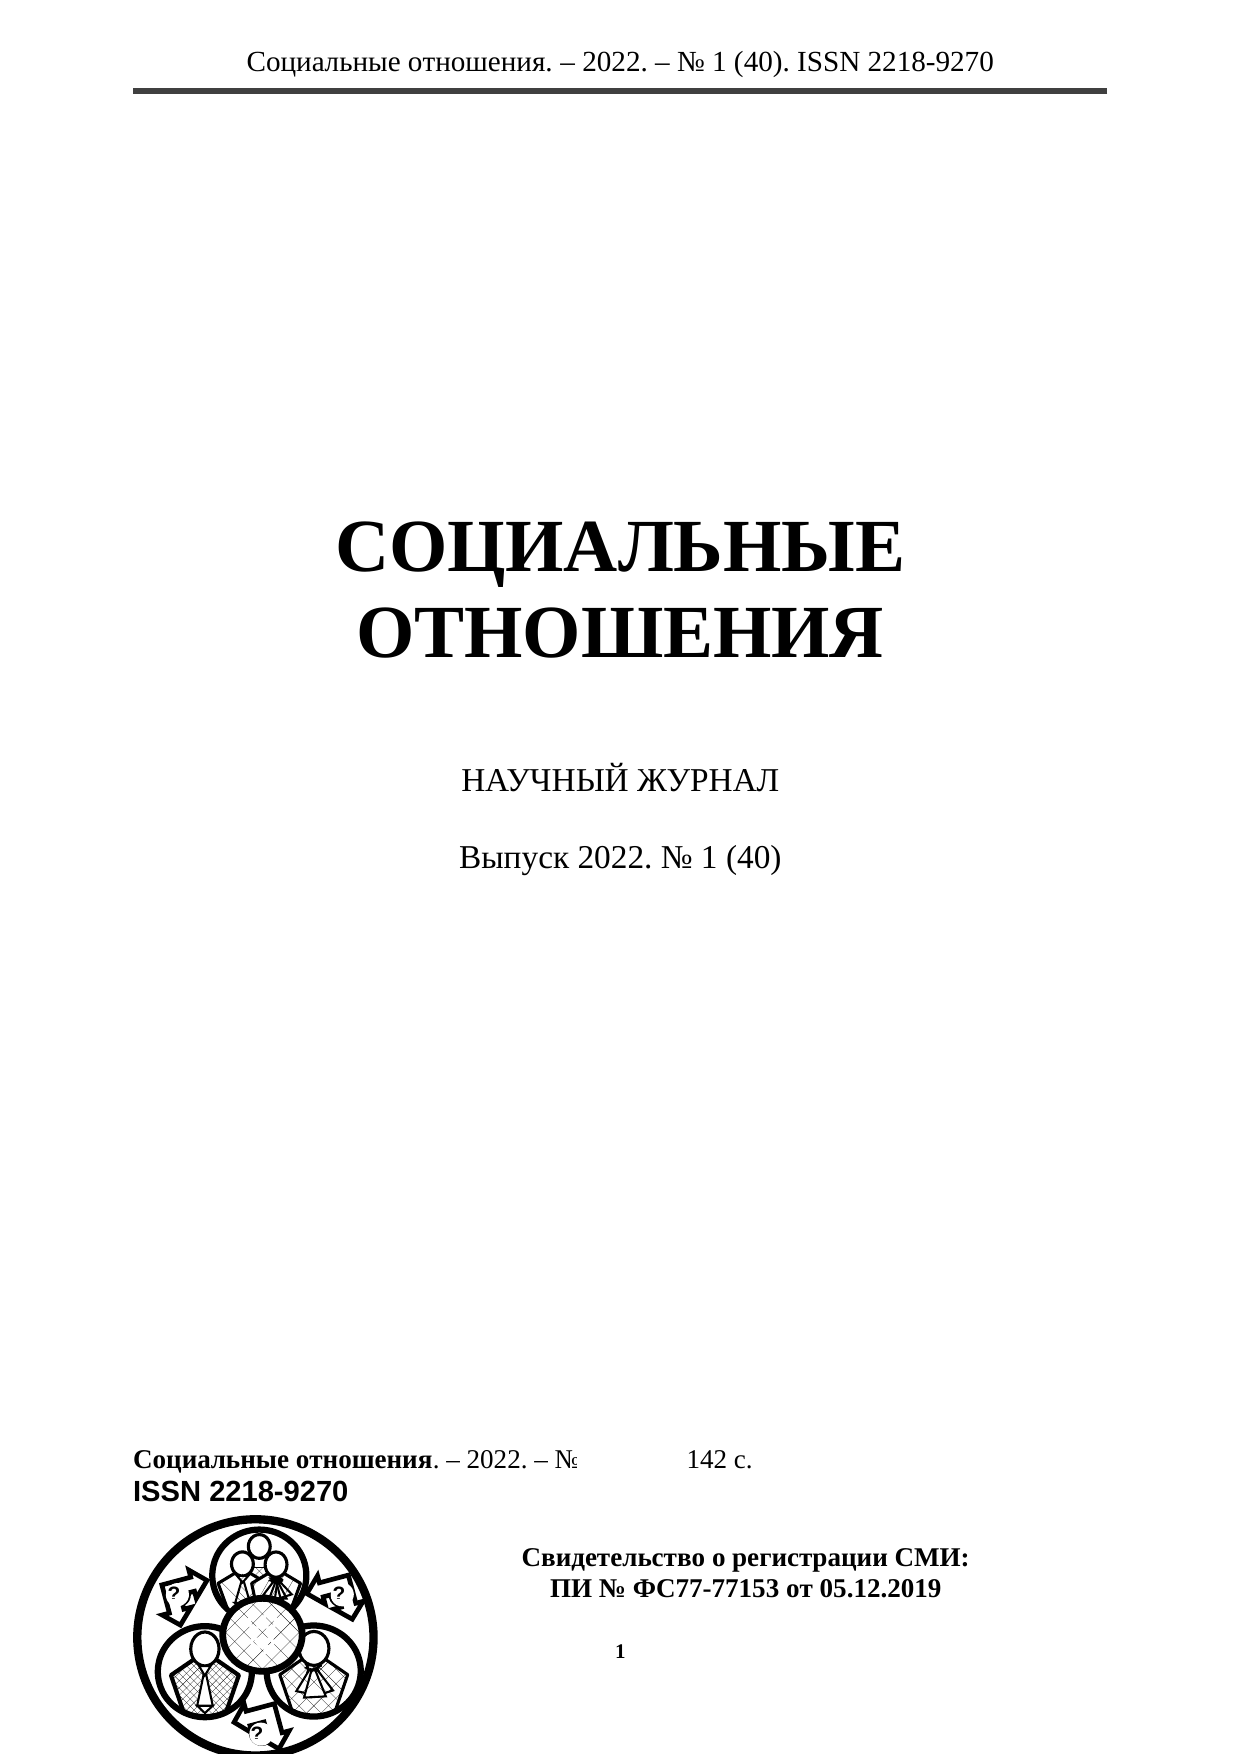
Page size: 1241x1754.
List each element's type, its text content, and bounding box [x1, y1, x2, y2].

text ПИ № ФС77-77153 от 05.12.2019 [384, 1572, 1107, 1603]
text Выпуск 2022. № 1 (40) [133, 837, 1107, 875]
text Свидетельство о регистрации СМИ: [384, 1541, 1107, 1572]
text ОТНОШЕНИЯ [133, 588, 1107, 674]
text ISSN 2218-9270 [133, 1474, 1107, 1508]
text Социальные отношения. – 2022. – № 1 (40). – 142 с. [133, 1443, 577, 1474]
text НАУЧНЫЙ ЖУРНАЛ [133, 760, 1107, 798]
text Социальные отношения. – 2022. – № 1 (40). – 142 с. [683, 1443, 1107, 1474]
text СОЦИАЛЬНЫЕ [133, 501, 1107, 588]
